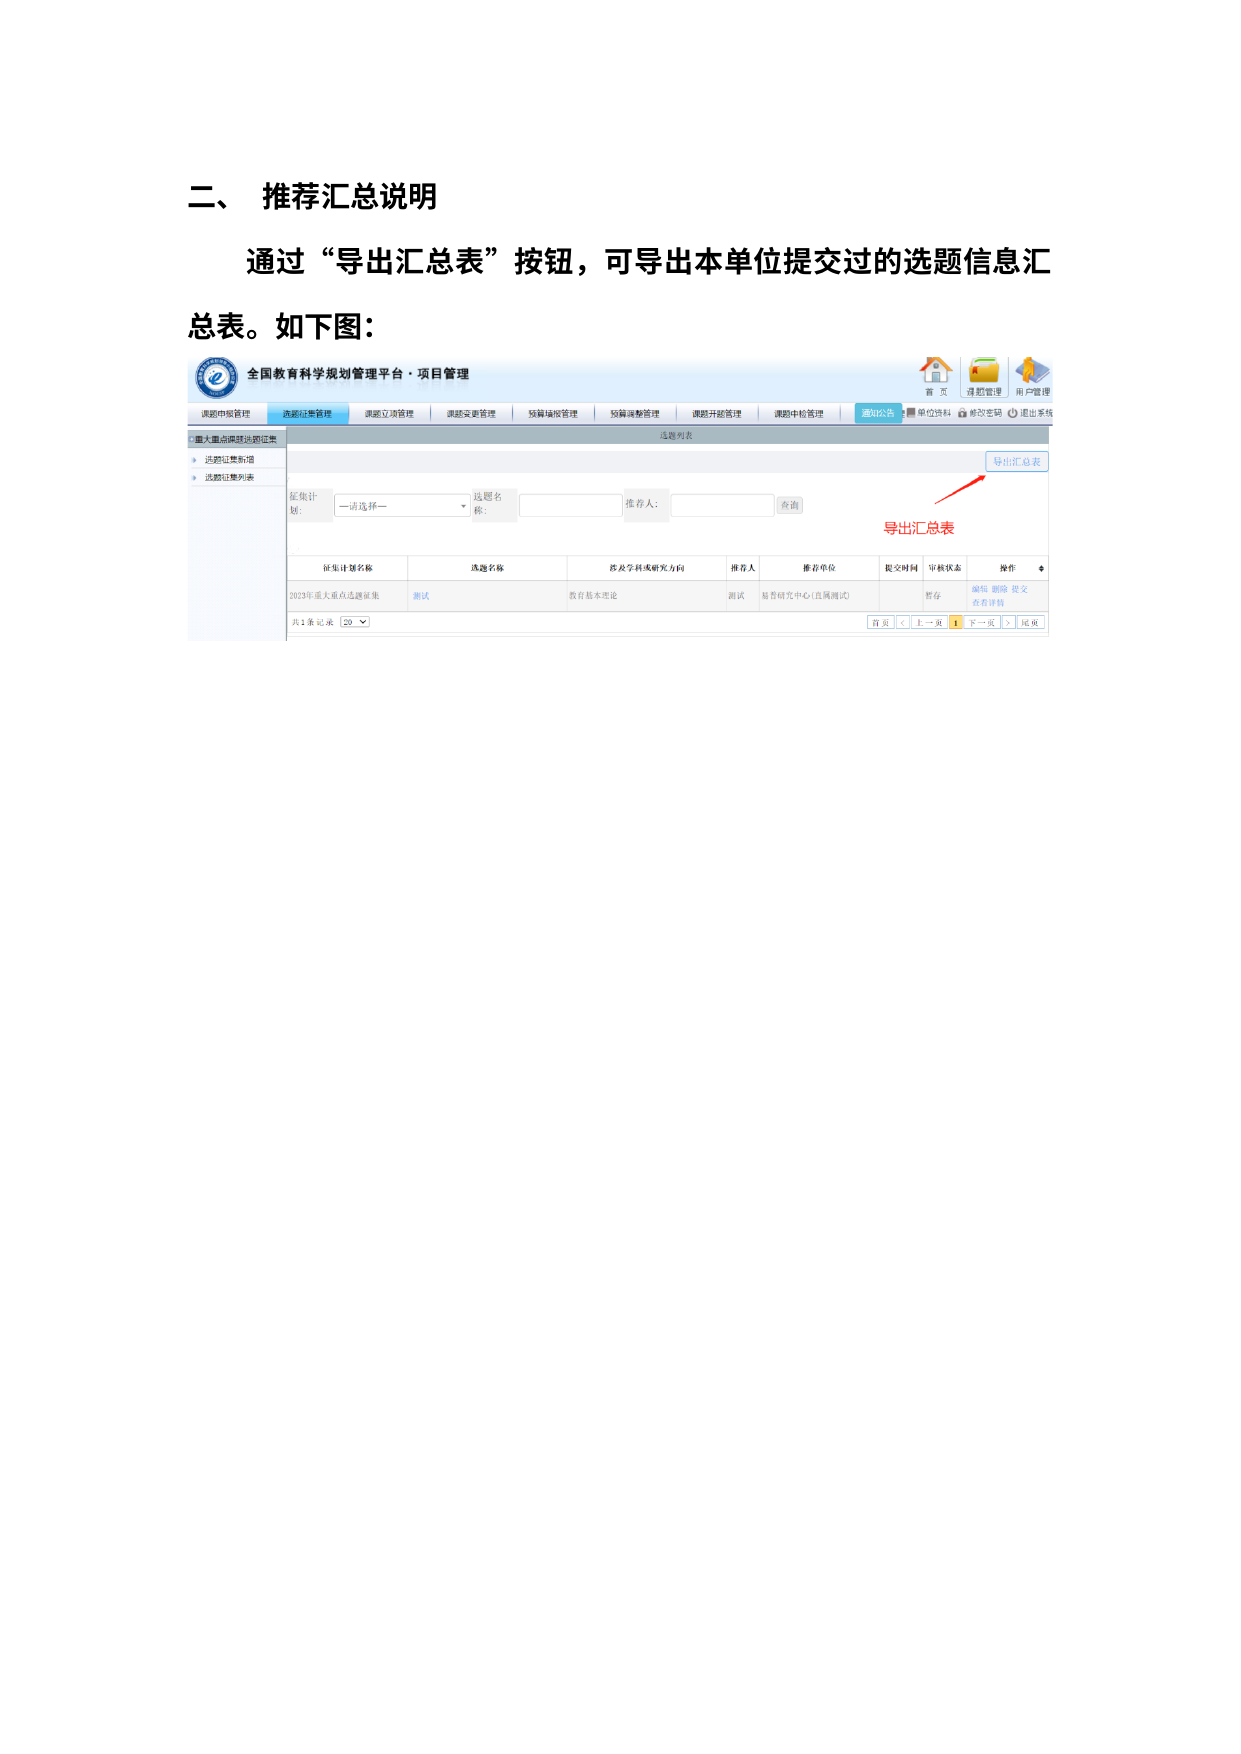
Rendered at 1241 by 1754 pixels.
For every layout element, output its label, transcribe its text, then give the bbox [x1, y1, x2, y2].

list 推荐汇总说明 [187, 162, 1053, 227]
picture [187, 357, 1053, 641]
text 通过“导出汇总表”按钮，可导出本单位提交过的选题信息汇总表。如下图： [187, 227, 1053, 357]
